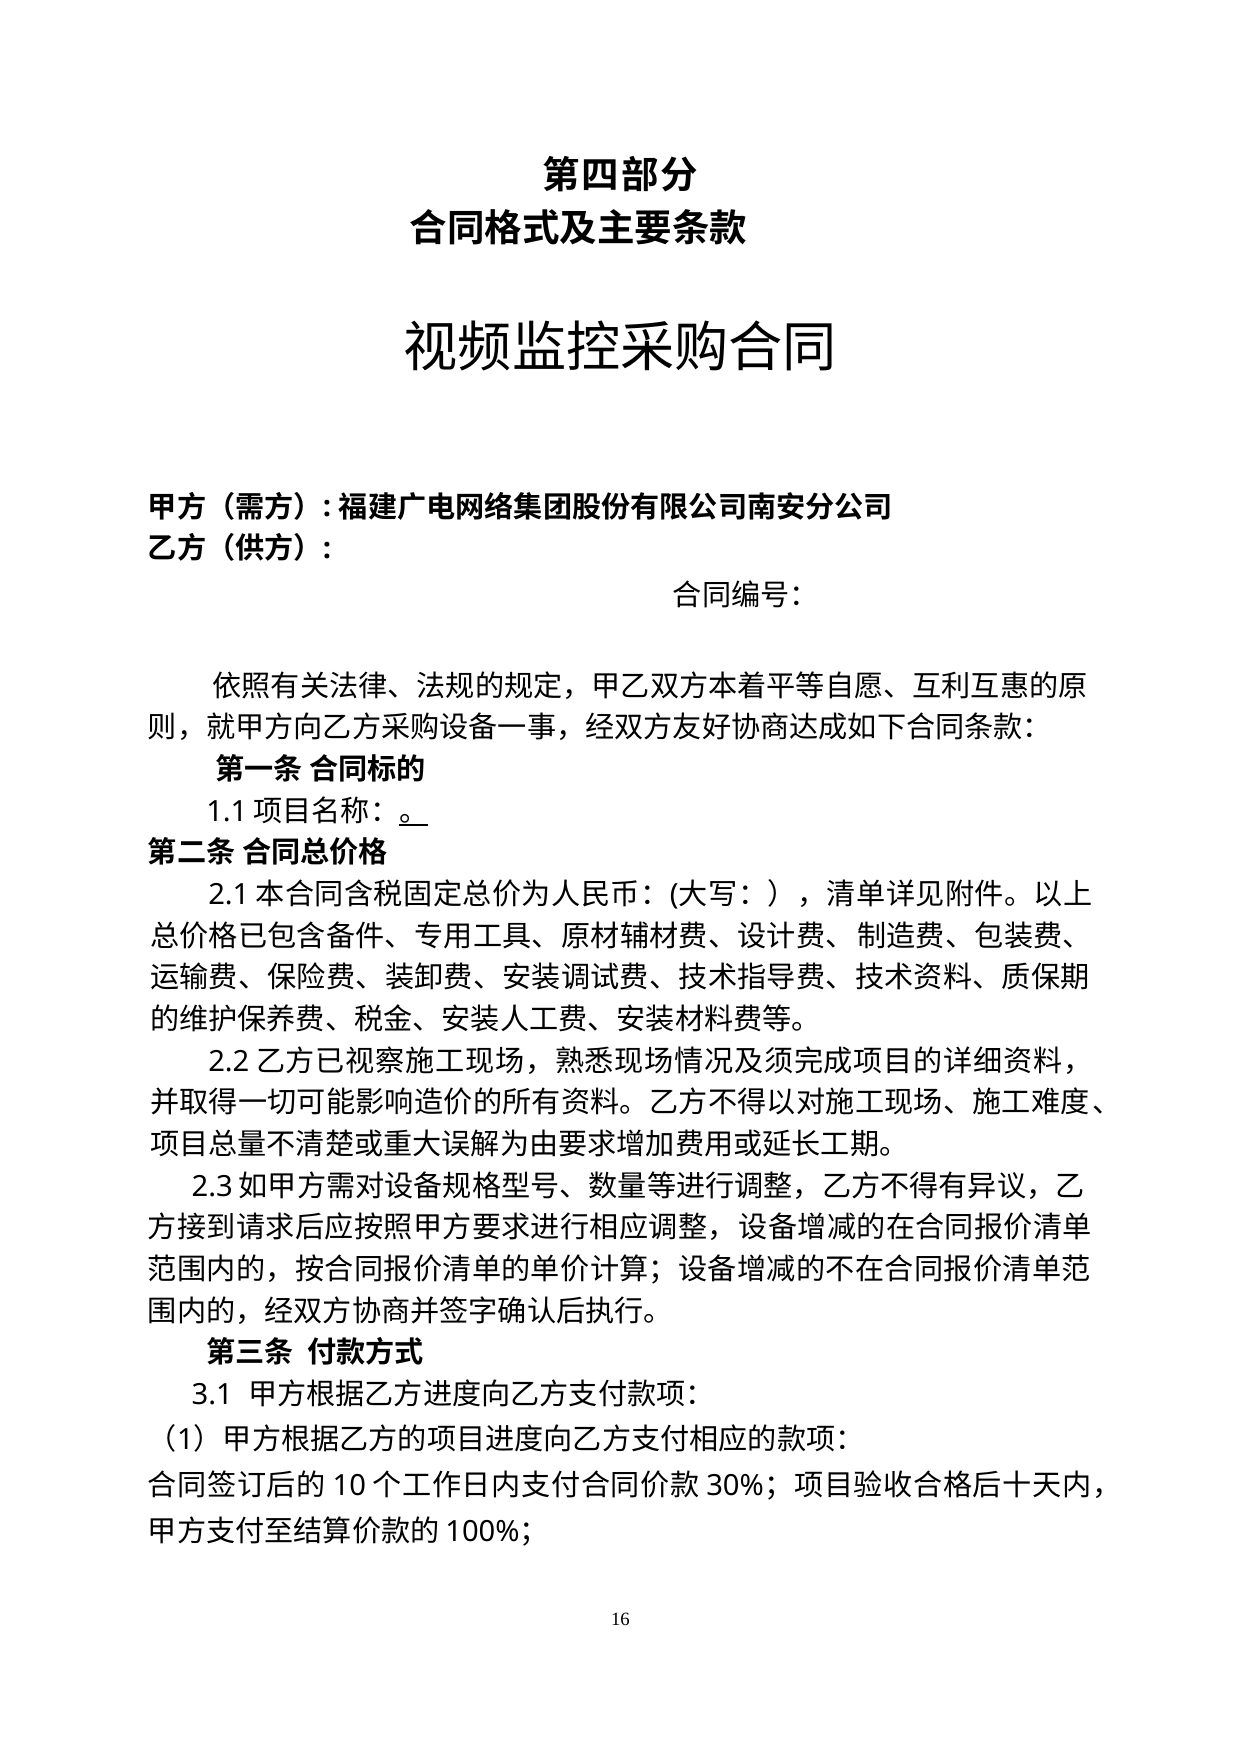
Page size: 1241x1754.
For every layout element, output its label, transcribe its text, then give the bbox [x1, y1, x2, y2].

text 第四部分 [148, 150, 1092, 198]
text 合同编号： [148, 567, 1092, 615]
text 第三条 付款方式 [148, 1329, 1092, 1371]
list 合同标的 [148, 746, 1092, 788]
text 乙方（供方）: [148, 525, 1092, 567]
text （1）甲方根据乙方的项目进度向乙方支付相应的款项： [148, 1413, 1092, 1459]
text 3.1 甲方根据乙方进度向乙方支付款项： [191, 1371, 1092, 1413]
text 视频监控采购合同 [148, 303, 1092, 382]
text 合同签订后的10个工作日内支付合同价款30%；项目验收合格后十天内，甲方支付至结算价款的100%； [148, 1459, 1092, 1550]
list 1.1项目名称：。 [148, 788, 1092, 829]
text 方接到请求后应按照甲方要求进行相应调整，设备增减的在合同报价清单范围内的，按合同报价清单的单价计算；设备增减的不在合同报价清单范围内的，经双方协商并签字确认后执行。 [148, 1204, 1092, 1329]
text 合同格式及主要条款 [148, 198, 1092, 252]
text 2.1本合同含税固定总价为人民币：(大写：），清单详见附件。以上总价格已包含备件、专用工具、原材辅材费、设计费、制造费、包装费、运输费、保险费、装卸费、安装调试费、技术指导费、技术资料、质保期的维护保养费、税金、安装人工费、安装材料费等。 [150, 871, 1092, 1038]
text 2.2乙方已视察施工现场，熟悉现场情况及须完成项目的详细资料，并取得一切可能影响造价的所有资料。乙方不得以对施工现场、施工难度、项目总量不清楚或重大误解为由要求增加费用或延长工期。 [150, 1038, 1092, 1163]
text 依照有关法律、法规的规定，甲乙双方本着平等自愿、互利互惠的原则，就甲方向乙方采购设备一事，经双方友好协商达成如下合同条款： [148, 663, 1092, 746]
text 第二条 合同总价格 [148, 829, 1092, 871]
text 甲方（需方）: 福建广电网络集团股份有限公司南安分公司 [148, 484, 1092, 525]
text 2.3如甲方需对设备规格型号、数量等进行调整，乙方不得有异议，乙 [191, 1163, 1092, 1204]
